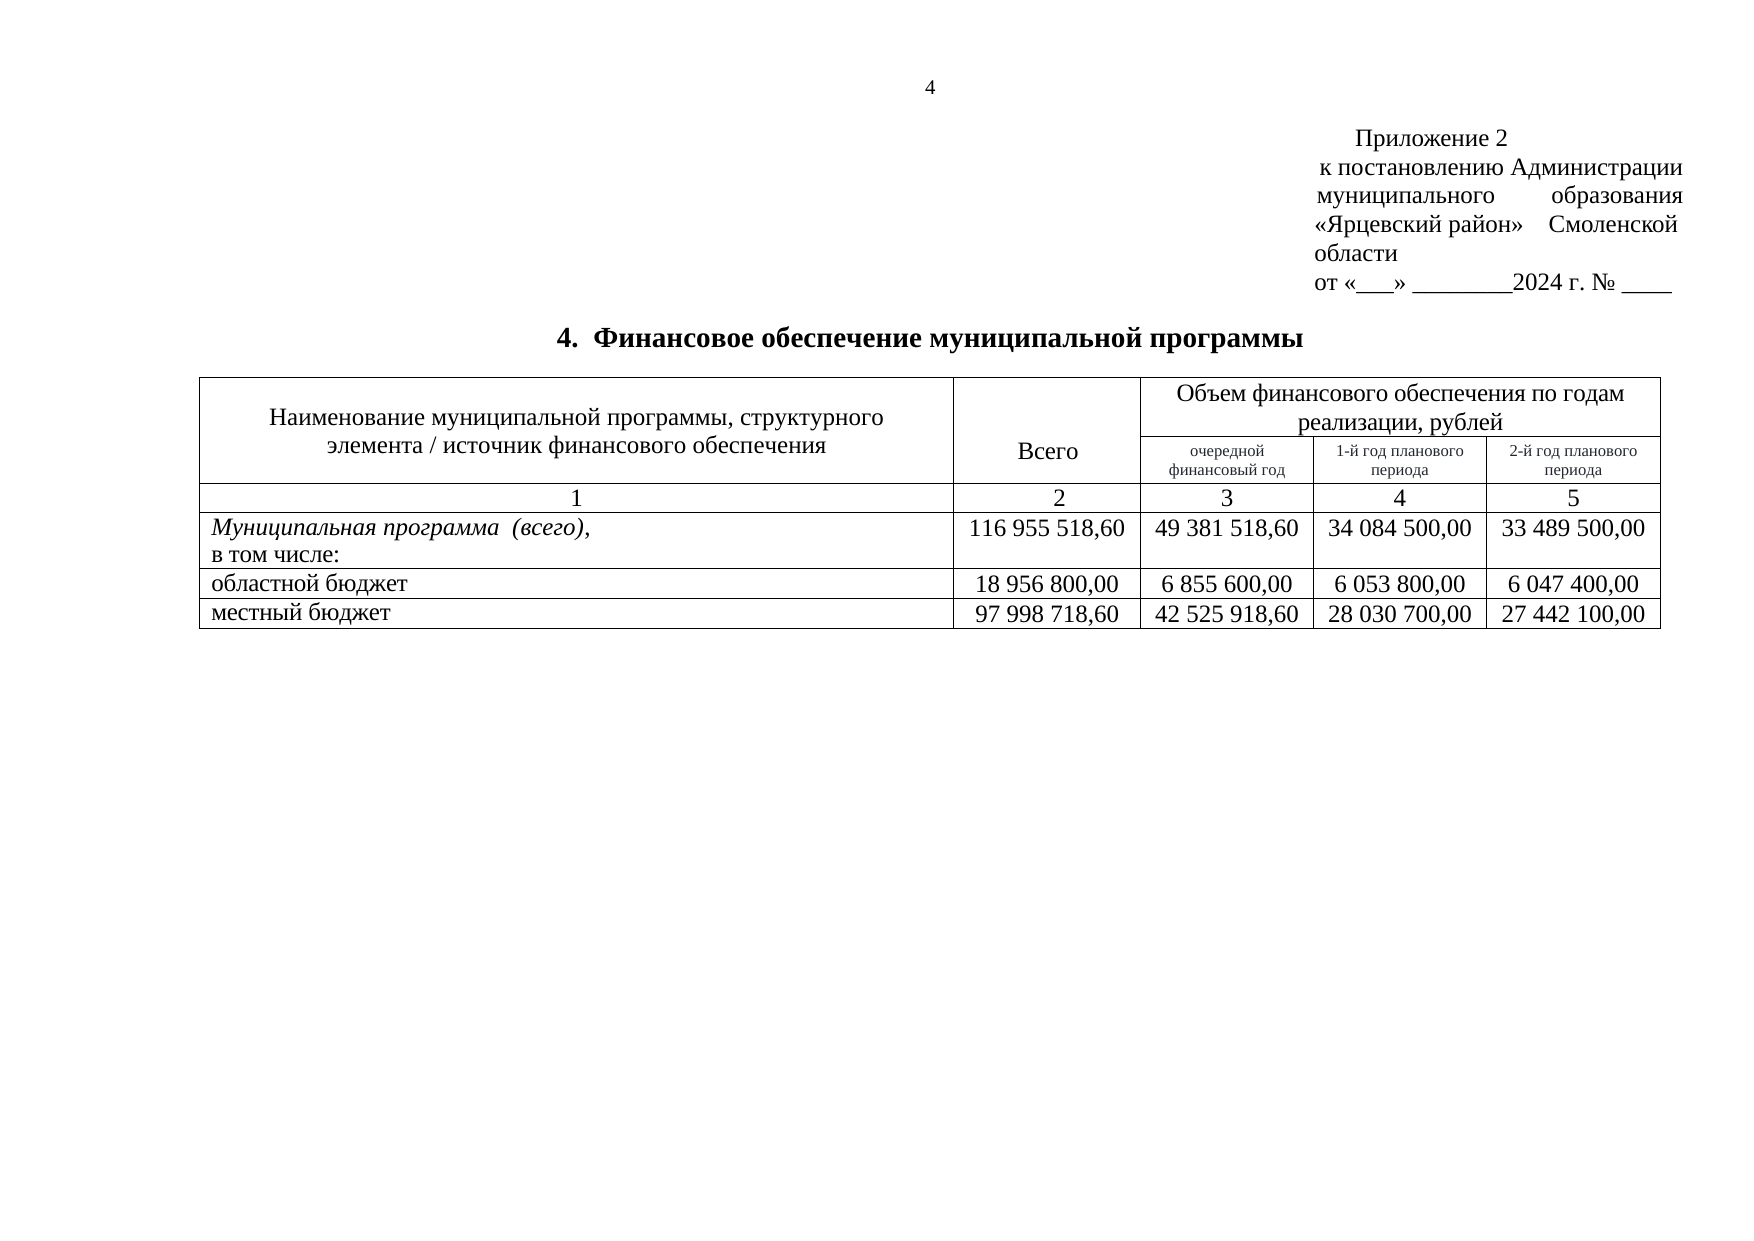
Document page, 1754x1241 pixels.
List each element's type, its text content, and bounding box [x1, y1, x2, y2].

table_cell 34 084 500,00 [1314, 513, 1486, 568]
table_cell очередной финансовый год [1141, 437, 1313, 482]
table_cell Муниципальная программа (всего), в том числе: [200, 513, 953, 568]
table_header Всего [954, 378, 1140, 482]
table_cell 6 053 800,00 [1314, 569, 1486, 598]
table_cell областной бюджет [200, 569, 953, 598]
table_cell 33 489 500,00 [1487, 513, 1660, 568]
table_header Наименование муниципальной программы, структурного элемента / источник финансового обеспечения [200, 378, 953, 482]
table_cell 49 381 518,60 [1141, 513, 1313, 568]
table_cell 97 998 718,60 [954, 599, 1140, 628]
table_cell 6 855 600,00 [1141, 569, 1313, 598]
table_cell 28 030 700,00 [1314, 599, 1486, 628]
table_header Объем финансового обеспечения по годам реализации, рублей [1141, 378, 1660, 436]
text 4. Финансовое обеспечение муниципальной программы [177, 320, 1683, 353]
subtitle к постановлению Администрации [1210, 152, 1683, 181]
table_cell 2 [954, 484, 1140, 512]
text от «___» ________2024 г. № ____ [1314, 267, 1683, 296]
table_cell местный бюджет [200, 599, 953, 628]
table_cell 18 956 800,00 [954, 569, 1140, 598]
table_cell 2-й год планового периода [1487, 437, 1660, 482]
subtitle муниципального образования [177, 181, 1683, 209]
table_cell 3 [1141, 484, 1313, 512]
table_cell 116 955 518,60 [954, 513, 1140, 568]
table_cell 4 [1314, 484, 1486, 512]
table_cell 5 [1487, 484, 1660, 512]
table_cell 42 525 918,60 [1141, 599, 1313, 628]
subtitle Приложение 2 [1062, 123, 1683, 152]
table_cell 1 [200, 484, 953, 512]
table_cell 27 442 100,00 [1487, 599, 1660, 628]
subtitle «Ярцевский район» Смоленской области [1314, 209, 1683, 267]
table_cell 1-й год планового периода [1314, 437, 1486, 482]
table_cell 6 047 400,00 [1487, 569, 1660, 598]
